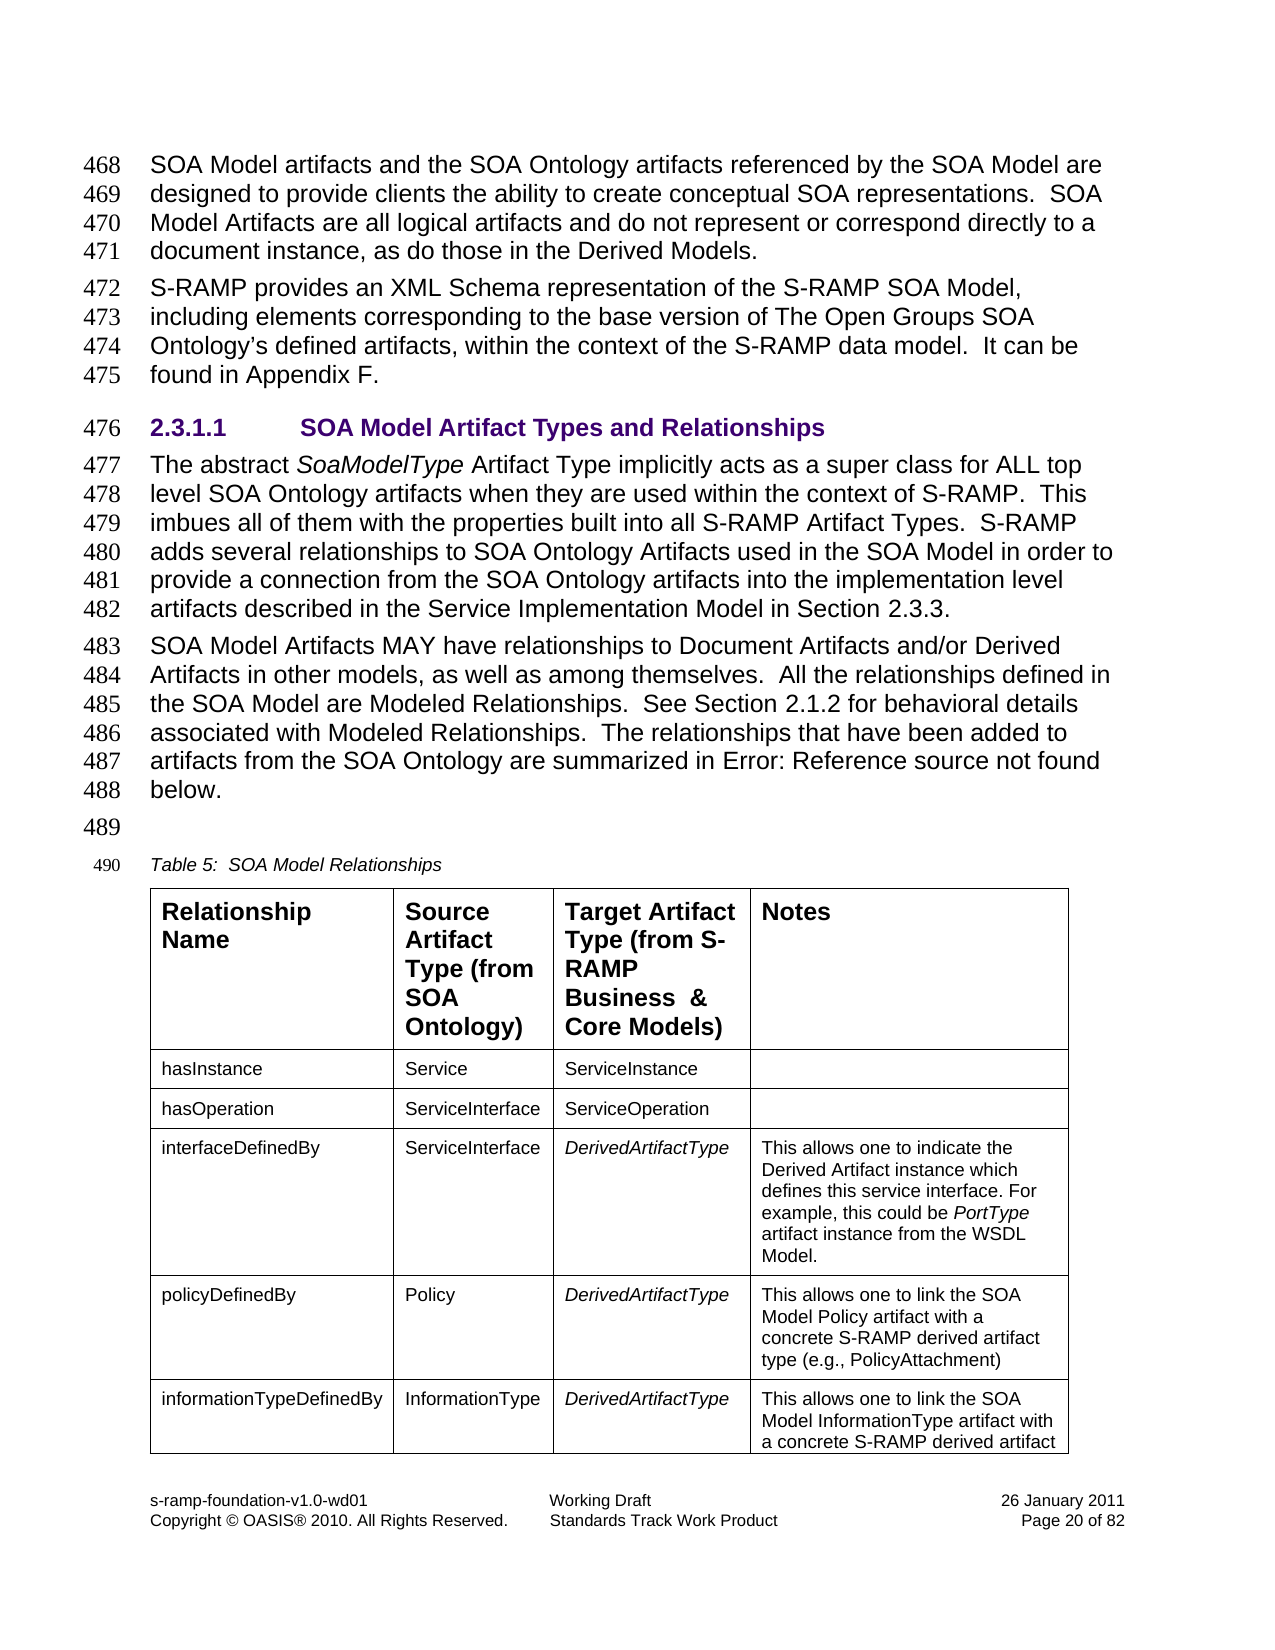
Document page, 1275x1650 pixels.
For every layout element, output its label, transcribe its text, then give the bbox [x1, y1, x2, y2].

table_cell ServiceInterface [394, 1089, 553, 1127]
table_cell ServiceInterface [394, 1129, 553, 1274]
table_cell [751, 1380, 1068, 1452]
table_cell policyDefinedBy [151, 1276, 393, 1378]
table_cell InformationType [394, 1380, 553, 1452]
table_cell ServiceInstance [554, 1050, 750, 1088]
table_header Notes [751, 889, 1068, 1049]
subtitle SOA Model Artifact Types and Relationships [150, 413, 1125, 442]
text Table 5: SOA Model Relationships [150, 853, 1125, 875]
table_cell DerivedArtifactType [554, 1276, 750, 1378]
table_cell This allows one to indicate the Derived Artifact instance which defines this service interface. For example, this could be PortType artifact instance from the WSDL Model. [751, 1129, 1068, 1274]
table_cell DerivedArtifactType [554, 1380, 750, 1452]
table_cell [151, 1380, 393, 1452]
text S-RAMP provides an XML Schema representation of the S-RAMP SOA Model, including elements corresponding to the base version of The Open Groups SOA Ontology’s defined artifacts, within the context of the S-RAMP data model. It can be found in Appendix F. [150, 273, 1125, 388]
table_cell [751, 1050, 1068, 1088]
table_header Source Artifact Type (from SOA Ontology) [394, 889, 553, 1049]
table_cell DerivedArtifactType [554, 1129, 750, 1274]
table_cell ServiceOperation [554, 1089, 750, 1127]
table_cell Policy [394, 1276, 553, 1378]
text The abstract SoaModelType Artifact Type implicitly acts as a super class for ALL top level SOA Ontology artifacts when they are used within the context of S-RAMP. This imbues all of them with the properties built into all S-RAMP Artifact Types. S-RAMP adds several relationships to SOA Ontology Artifacts used in the SOA Model in order to provide a connection from the SOA Ontology artifacts into the implementation level artifacts described in the Service Implementation Model in Section 2.3.3. [150, 450, 1125, 623]
table_cell hasInstance [151, 1050, 393, 1088]
table_cell hasOperation [151, 1089, 393, 1127]
table_header Relationship Name [151, 889, 393, 1049]
table_cell This allows one to link the SOA Model Policy artifact with a concrete S-RAMP derived artifact type (e.g., PolicyAttachment) [751, 1276, 1068, 1378]
text SOA Model artifacts and the SOA Ontology artifacts referenced by the SOA Model are designed to provide clients the ability to create conceptual SOA representations. SOA Model Artifacts are all logical artifacts and do not represent or correspond directly to a document instance, as do those in the Derived Models. [150, 150, 1125, 265]
table_cell [751, 1089, 1068, 1127]
table_cell interfaceDefinedBy [151, 1129, 393, 1274]
table_header Target Artifact Type (from S-RAMP Business & Core Models) [554, 889, 750, 1049]
table_cell Service [394, 1050, 553, 1088]
